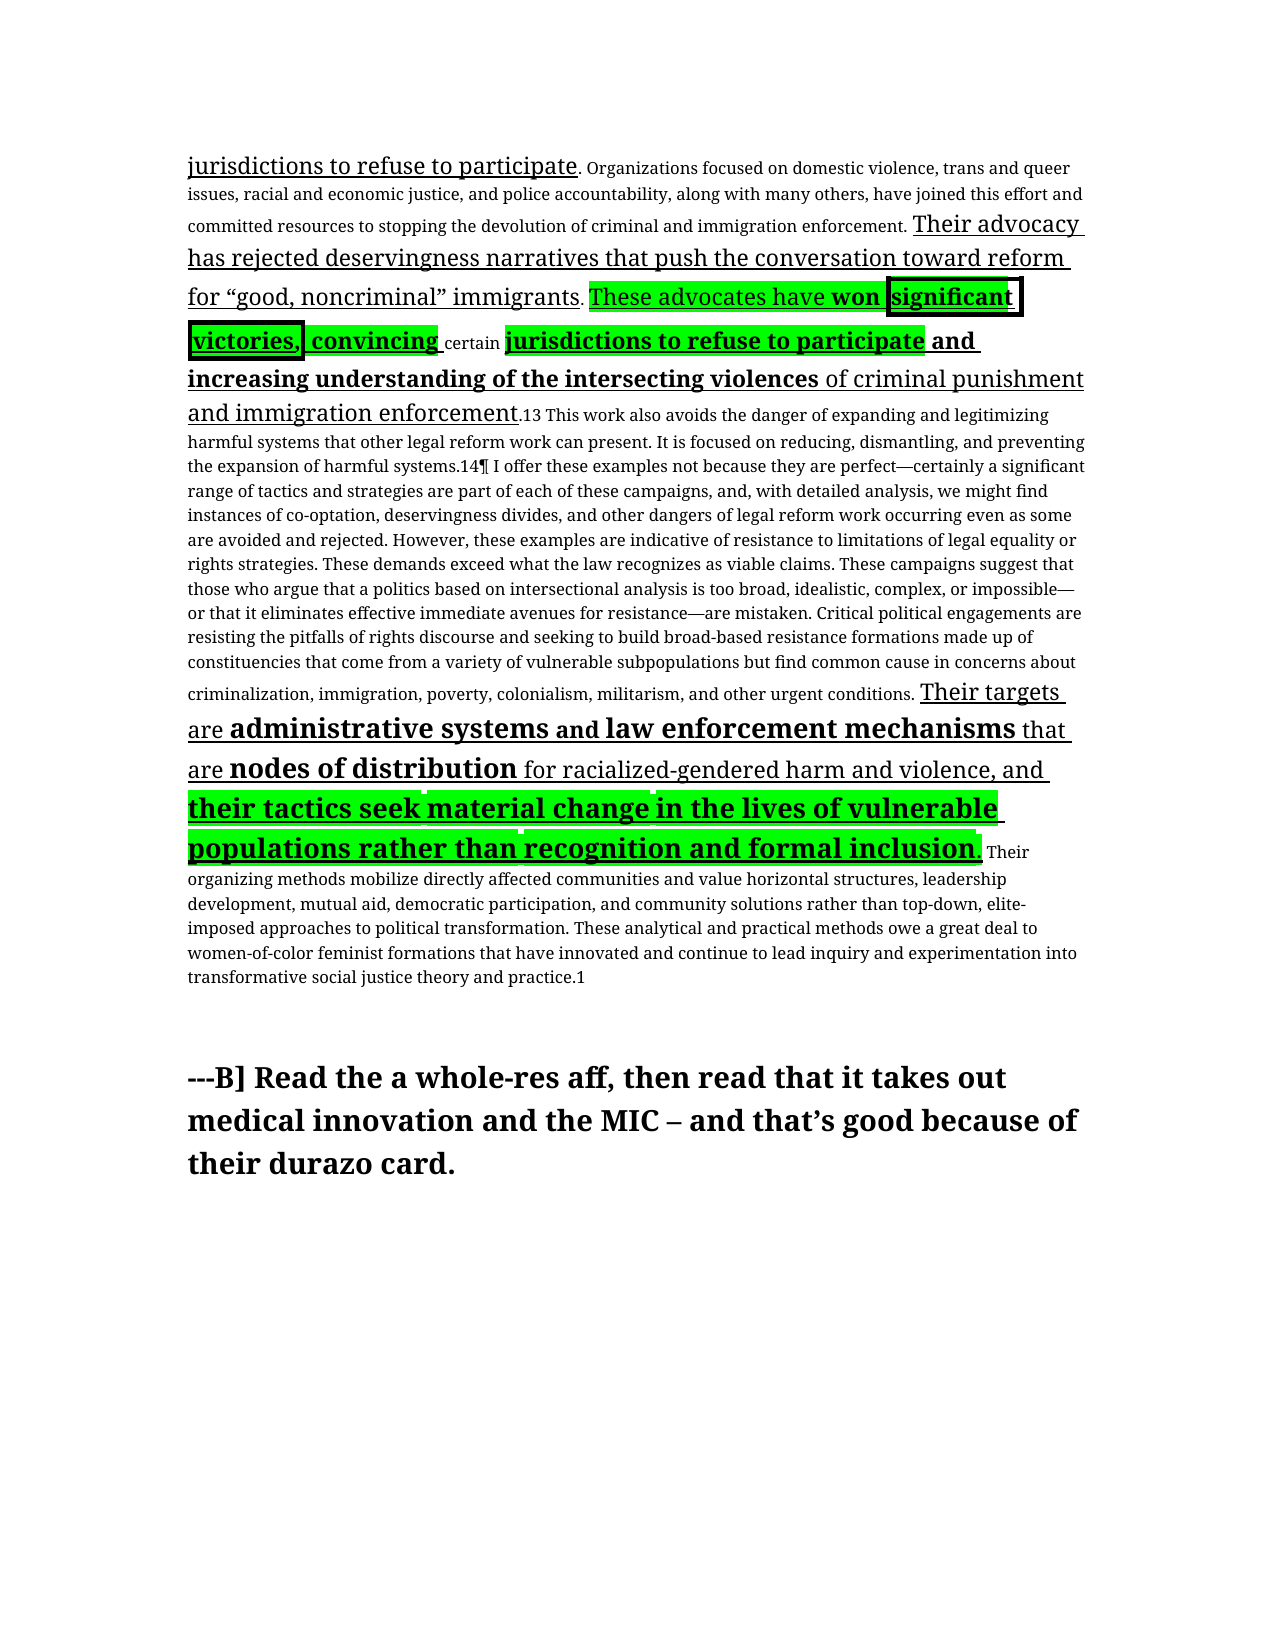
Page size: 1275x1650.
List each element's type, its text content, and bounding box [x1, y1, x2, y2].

subtitle ---B] Read the a whole-res aff, then read that it takes out medical innovation and the MIC – and that’s good because of their durazo card. [187, 1057, 1087, 1183]
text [187, 150, 1087, 988]
